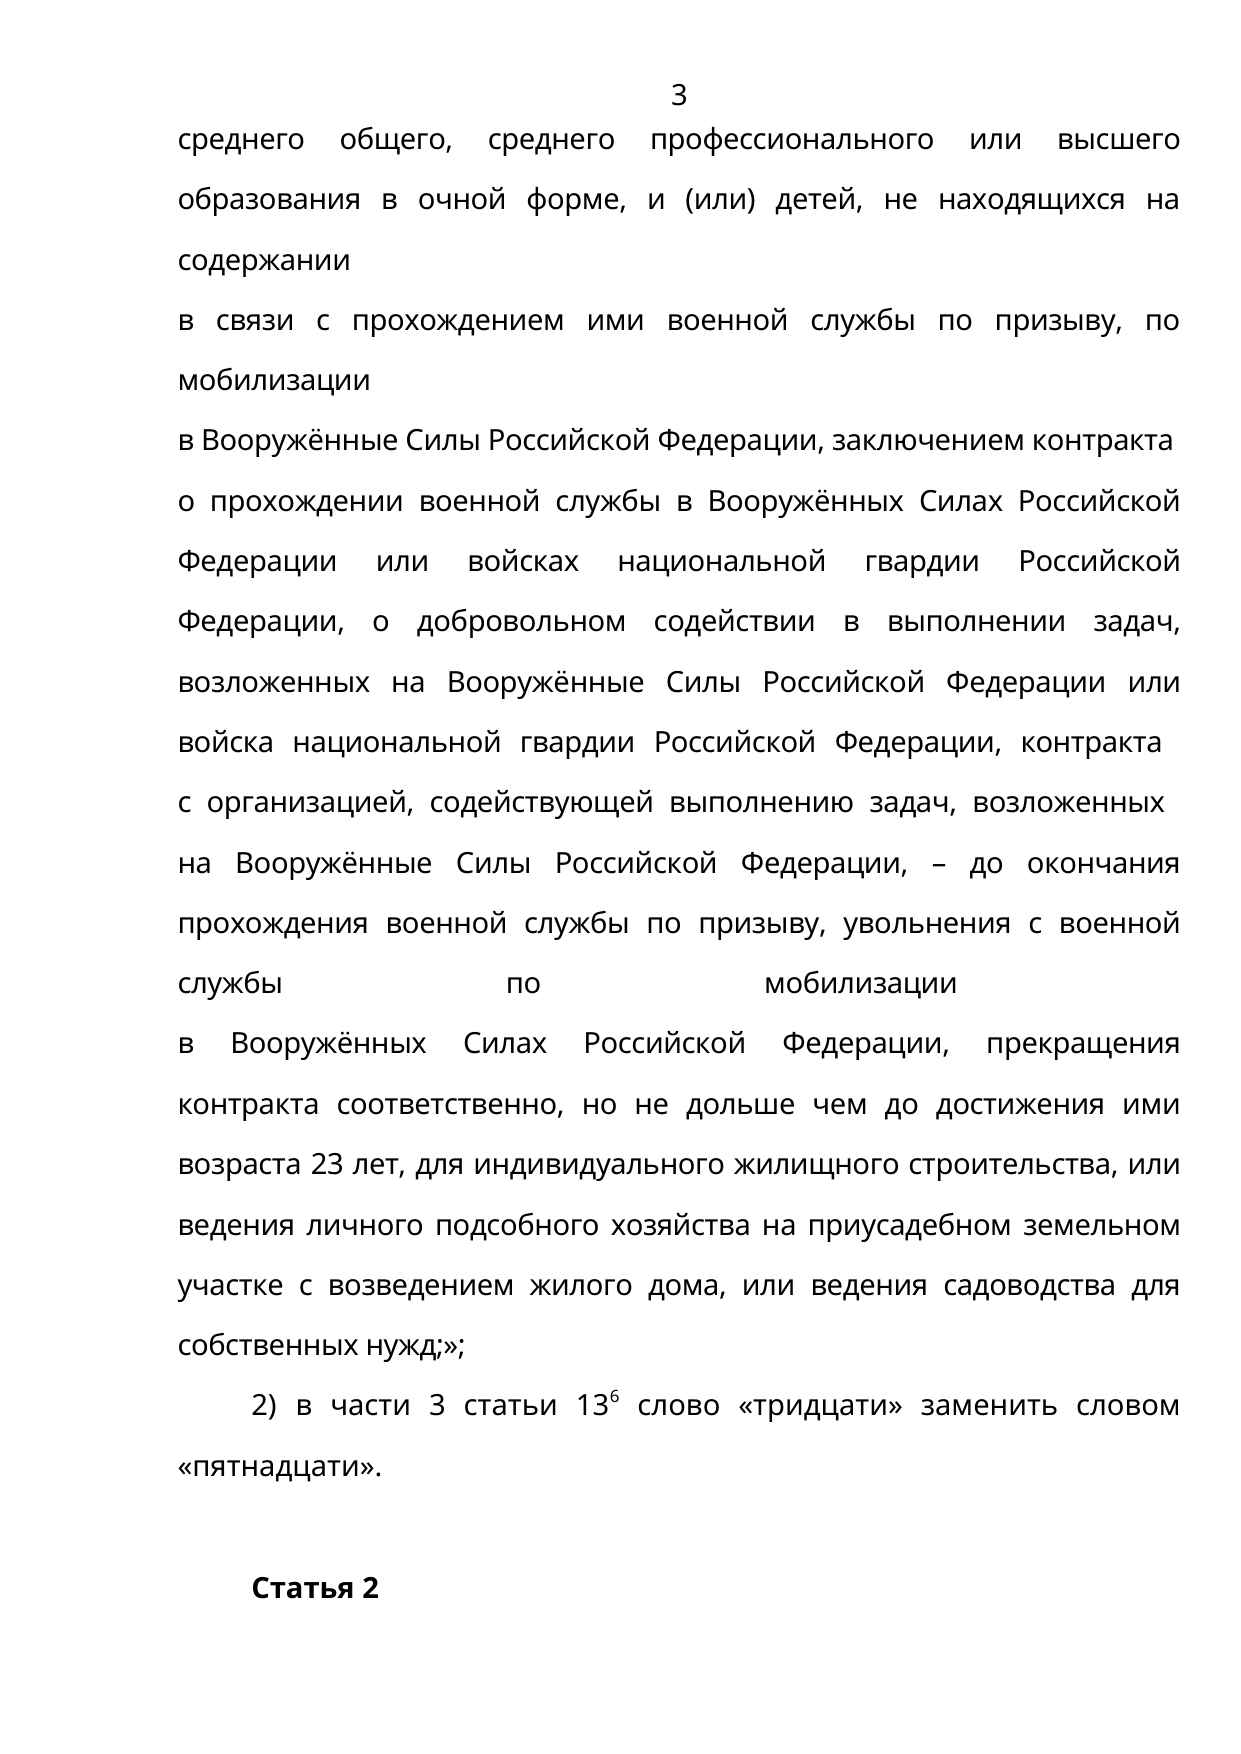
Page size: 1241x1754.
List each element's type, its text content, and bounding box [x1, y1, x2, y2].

text Статья 2 [177, 1568, 1181, 1607]
text 2) в части 3 статьи 136 слово «тридцати» заменить словом «пятнадцати». [177, 1385, 1181, 1485]
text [177, 118, 1181, 1364]
